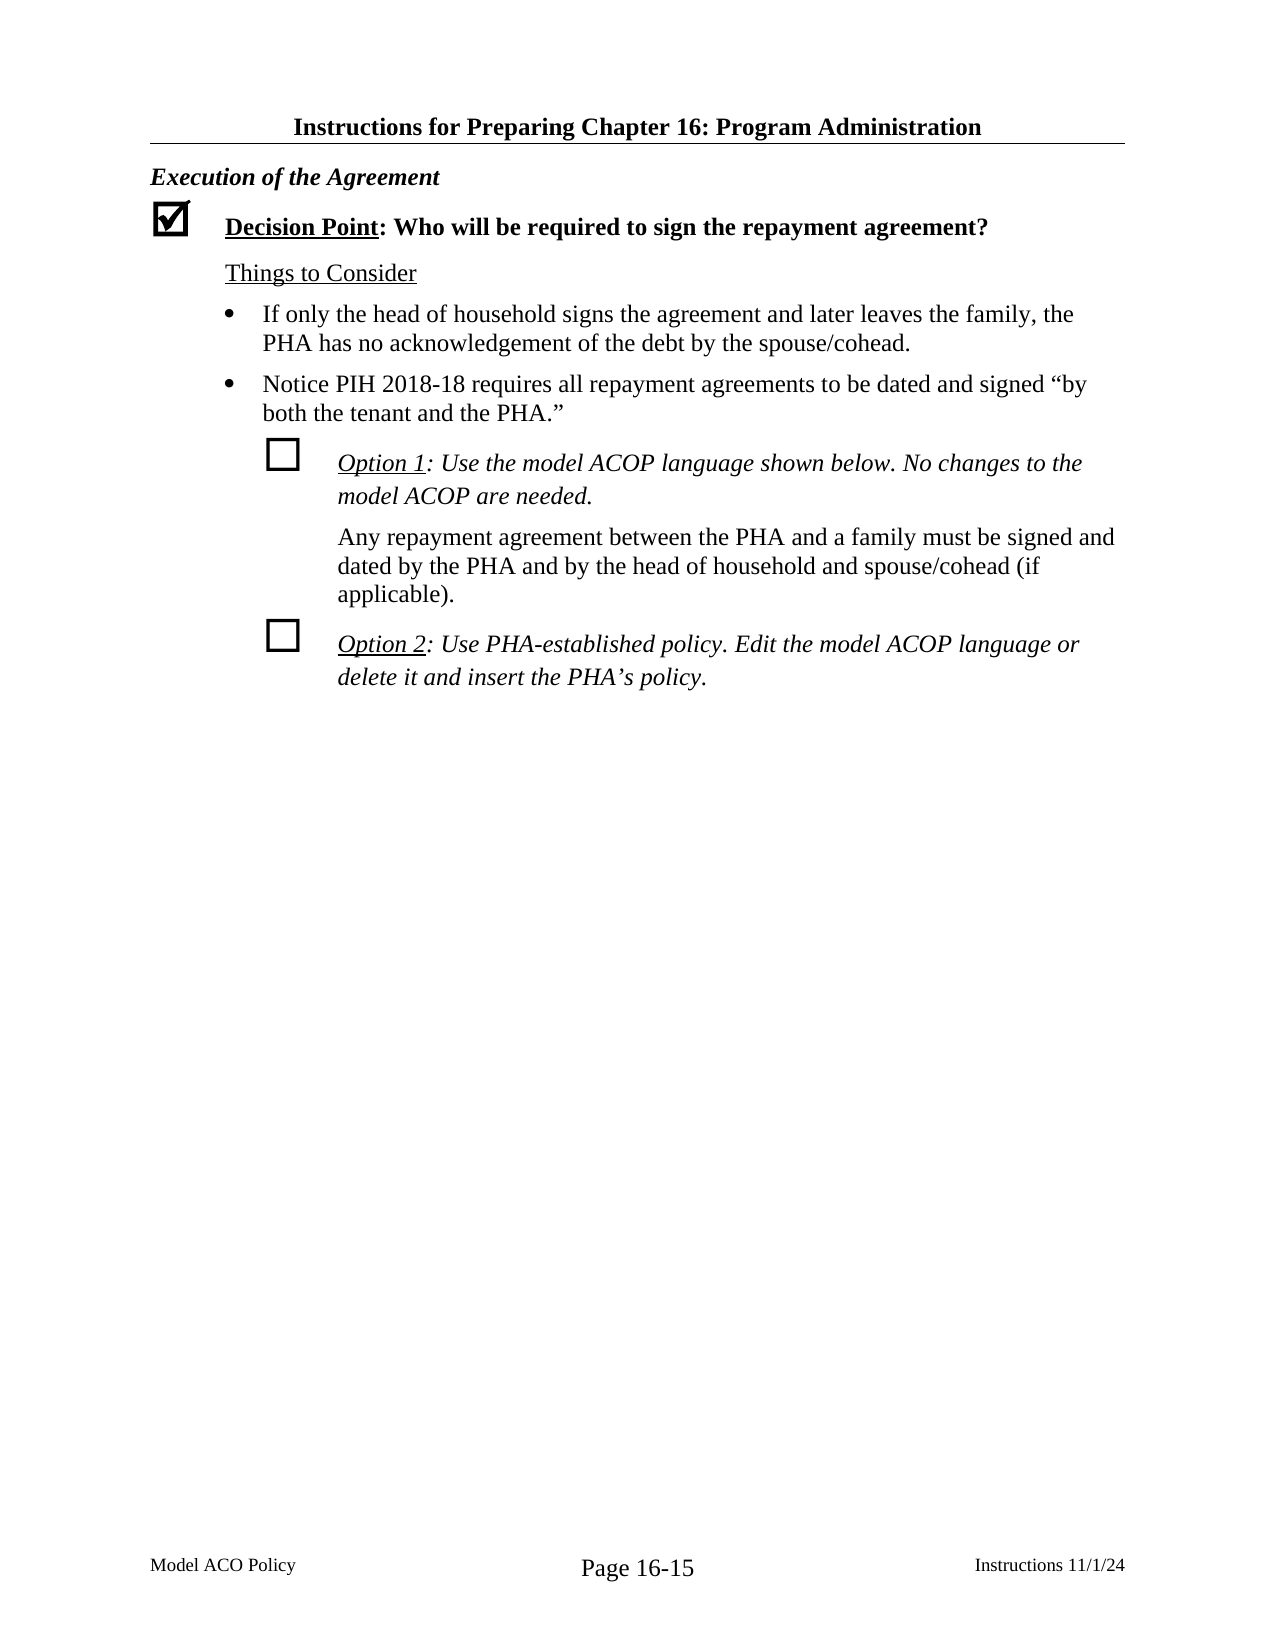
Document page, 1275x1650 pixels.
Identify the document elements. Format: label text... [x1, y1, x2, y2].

text Option 1: Use the model ACOP language shown below. No changes to the model ACOP are needed. [262, 439, 1125, 509]
text Things to Consider [225, 258, 1125, 287]
list Notice PIH 2018-18 requires all repayment agreements to be dated and signed “by both the tenant and the PHA.” [225, 369, 1125, 427]
text Execution of the Agreement [150, 162, 1125, 191]
text Option 2: Use PHA-established policy. Edit the model ACOP language or delete it and insert the PHA’s policy. [262, 621, 1125, 691]
text Decision Point: Who will be required to sign the repayment agreement? [150, 204, 1125, 245]
text Any repayment agreement between the PHA and a family must be signed and dated by the PHA and by the head of household and spouse/cohead (if applicable). [337, 522, 1125, 608]
list If only the head of household signs the agreement and later leaves the family, the PHA has no acknowledgement of the debt by the spouse/cohead. [225, 299, 1125, 357]
